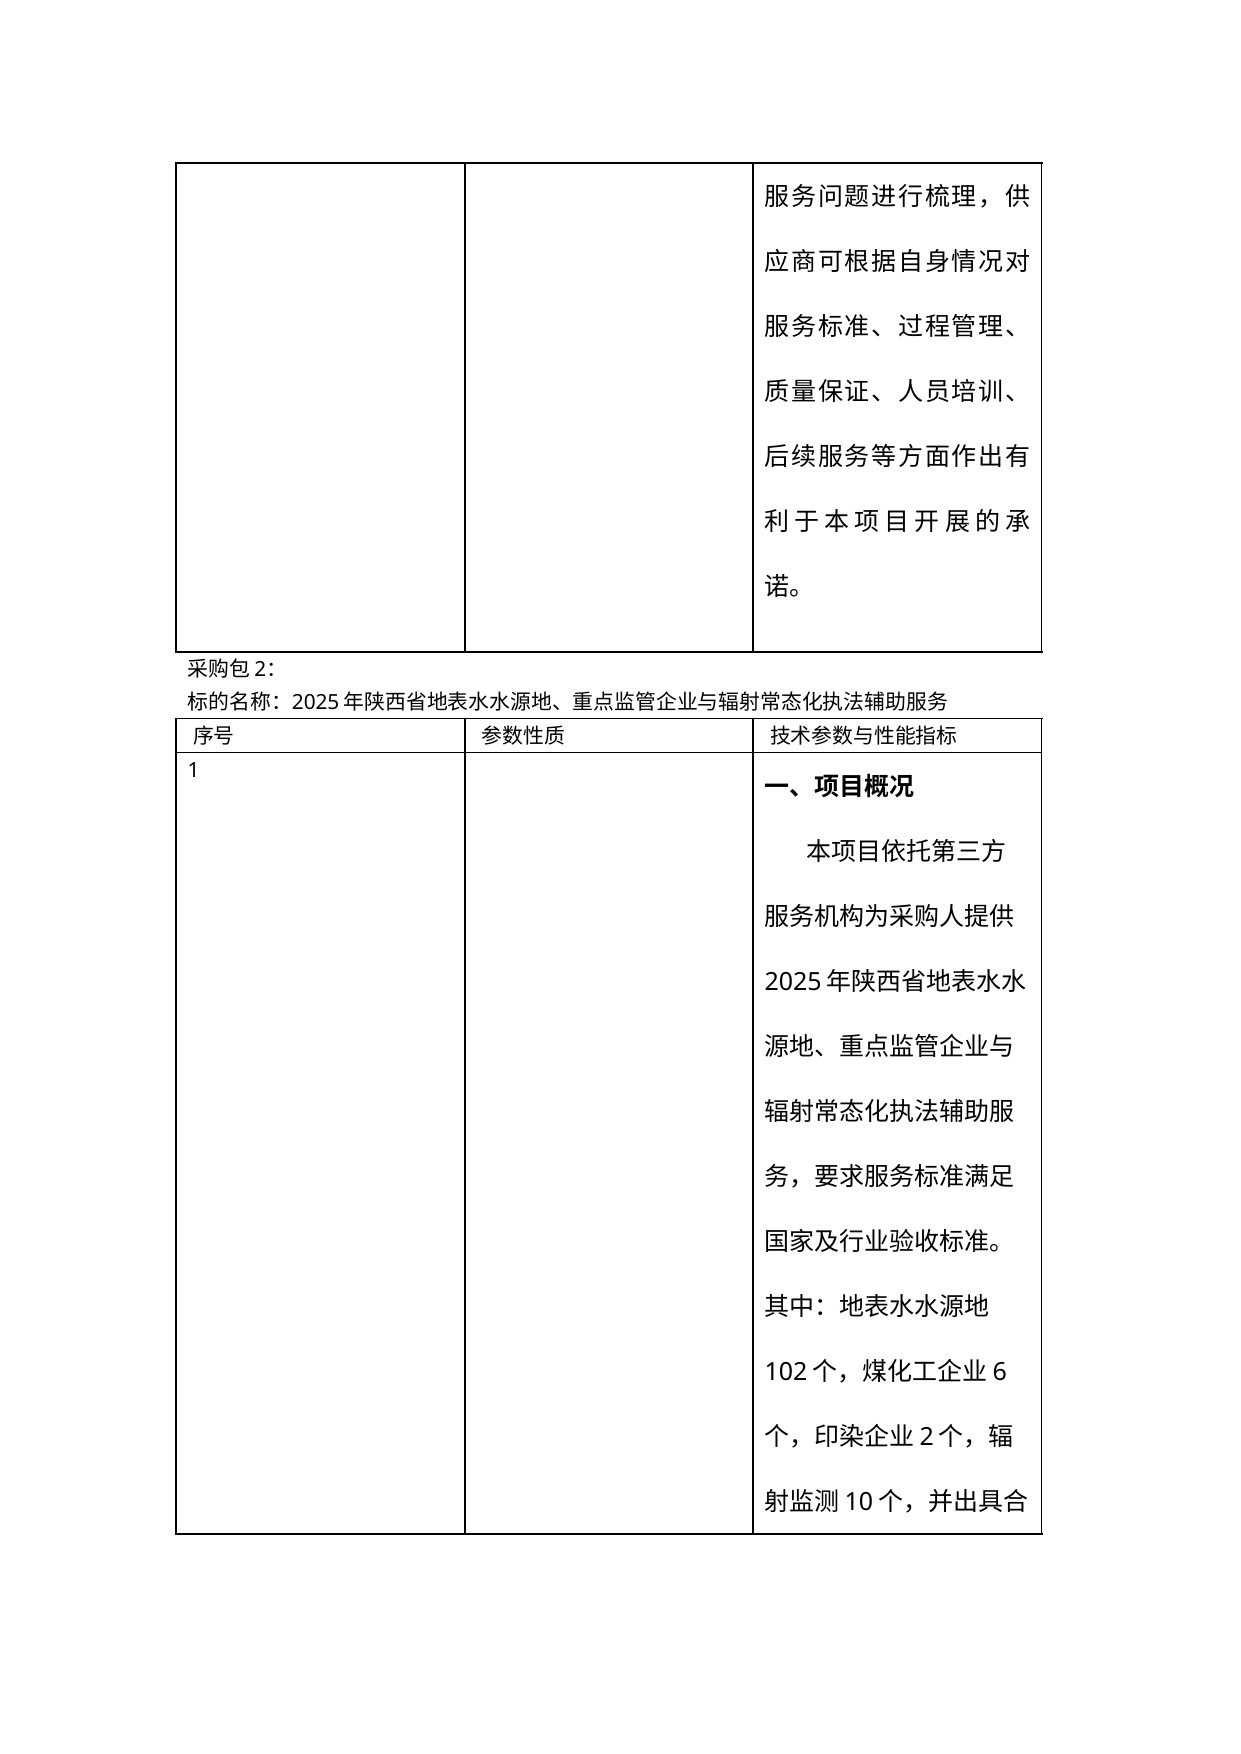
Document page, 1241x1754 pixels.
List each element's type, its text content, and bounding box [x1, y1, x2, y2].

text 标的名称：2025年陕西省地表水水源地、重点监管企业与辐射常态化执法辅助服务 [187, 685, 1053, 718]
table_cell 1 [177, 164, 464, 651]
table_header 技术参数与性能指标 [754, 719, 1041, 752]
table_header 参数性质 [466, 719, 752, 752]
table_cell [754, 753, 1041, 1533]
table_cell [754, 164, 1041, 651]
table_cell [466, 164, 752, 651]
table_header 序号 [177, 719, 464, 752]
text 采购包2： [187, 653, 1053, 685]
table_cell [466, 753, 752, 1533]
table_cell 1 [177, 753, 464, 1533]
